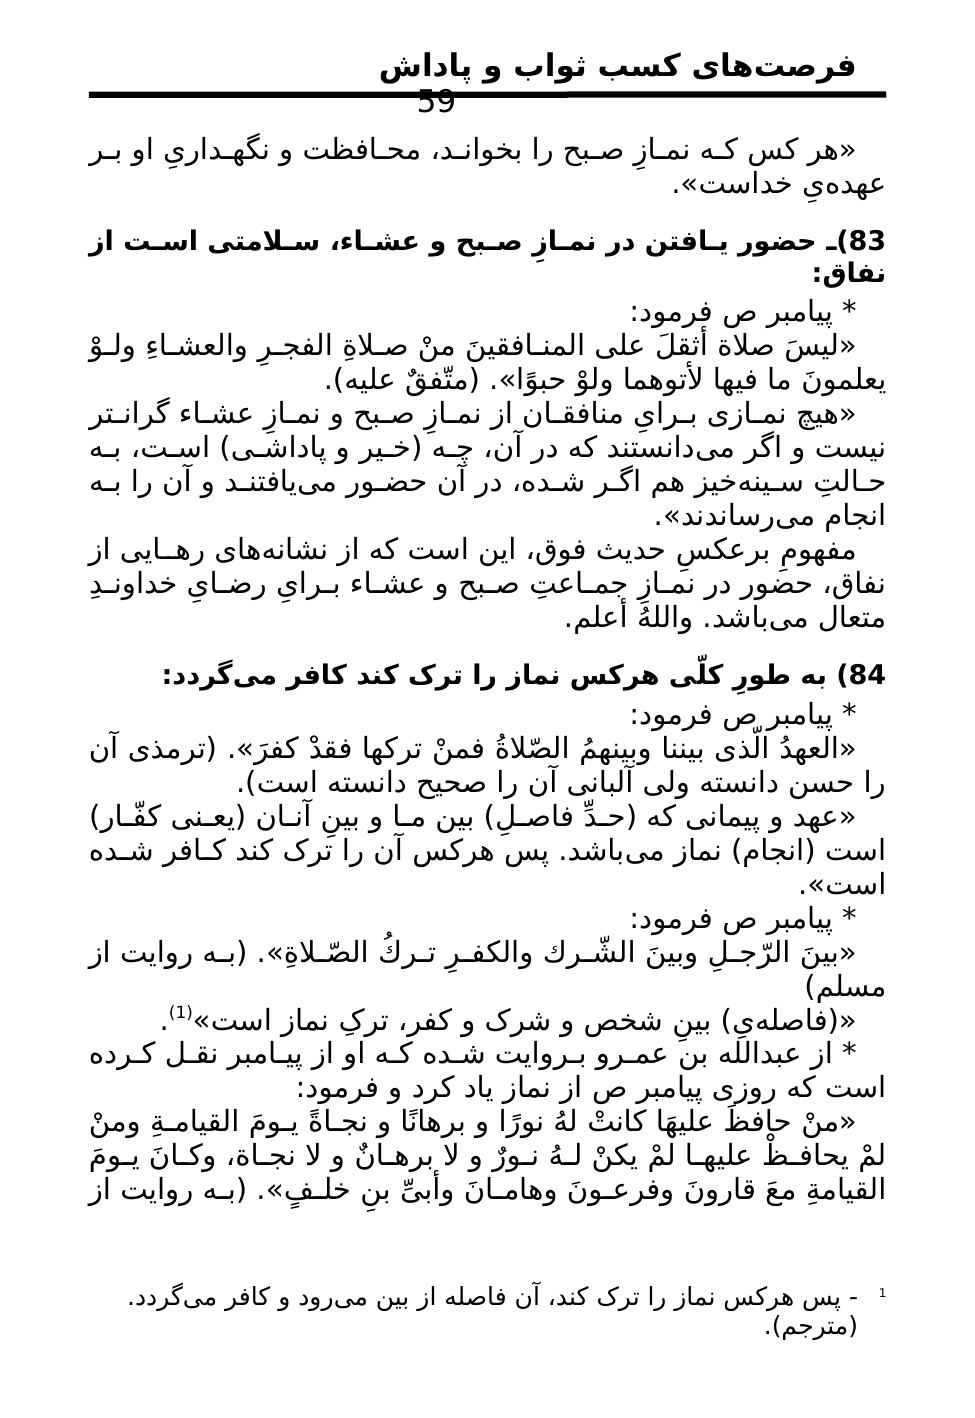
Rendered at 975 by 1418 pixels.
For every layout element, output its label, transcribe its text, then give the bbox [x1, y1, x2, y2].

text «(فاصله‌یِ) بینِ شخص و شرک و کفر، ترکِ نماز است»(). [89, 1003, 886, 1037]
text «هر کس که نمازِ صبح را بخواند، محافظت و نگهداریِ او بر عهده‌یِ خداست». [89, 132, 886, 200]
text * پیامبر ص فرمود: [89, 295, 886, 329]
text «هیچ نمازی برایِ منافقان از نمازِ صبح و نمازِ عشاء گرانتر نیست و اگر می‌دانستند که در آن، چه (خیر و پاداشی) است، به حالتِ سینه‌خیز هم اگر شده، در آن حضور می‌یافتند و آن را به انجام می‌رساندند». [89, 397, 886, 532]
text 83) حضور یافتن در نمازِ صبح و عشاء، سلامتی است از نفاق: [89, 225, 886, 288]
text «العهدُ الّذی بیننا وبینهمُ الصّلاةُ فمنْ ترکها فقدْ کفرَ». (ترمذی آن را حسن دانسته ولی آلبانی آن را صحیح دانسته است). [89, 731, 886, 799]
text 84) به طورِ کلّی هرکس نماز را ترک کند کافر می‌گردد: [89, 659, 886, 691]
text * پیامبر ص فرمود: [89, 697, 886, 731]
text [89, 1105, 886, 1207]
text «بینَ الرّجلِ وبینَ الشّرك والکفرِ تركُ الصّلاةِ». (به روایت از مسلم) [89, 935, 886, 1003]
text * از عبدالله بن عمرو بروایت شده که او از پیامبر نقل کرده است که روزی پیامبر ص از نماز یاد کرد و فرمود: [89, 1037, 886, 1105]
text * پیامبر ص فرمود: [89, 901, 886, 935]
text «لیسَ صلاة أثقلَ علی المنافقینَ منْ صلاةِ الفجرِ والعشاءِ ولوْ یعلمونَ ما فیها لأتوهما ولوْ حبوًا». (متّفقٌ علیه). [89, 329, 886, 397]
text «عهد و پیمانی که (حدِّ فاصلِ) بین ما و بینِ آنان (یعنی کفّار) است (انجام) نماز می‌باشد. پس هرکس آن را ترک کند کافر شده است». [89, 799, 886, 901]
text مفهومِ برعکسِ حدیث فوق، این است که از نشانه‌های رهایی از نفاق، حضور در نمازِ جماعتِ صبح و عشاء برایِ رضایِ خداوندِ متعال می‌باشد. واللهُ أعلم. [89, 532, 886, 634]
